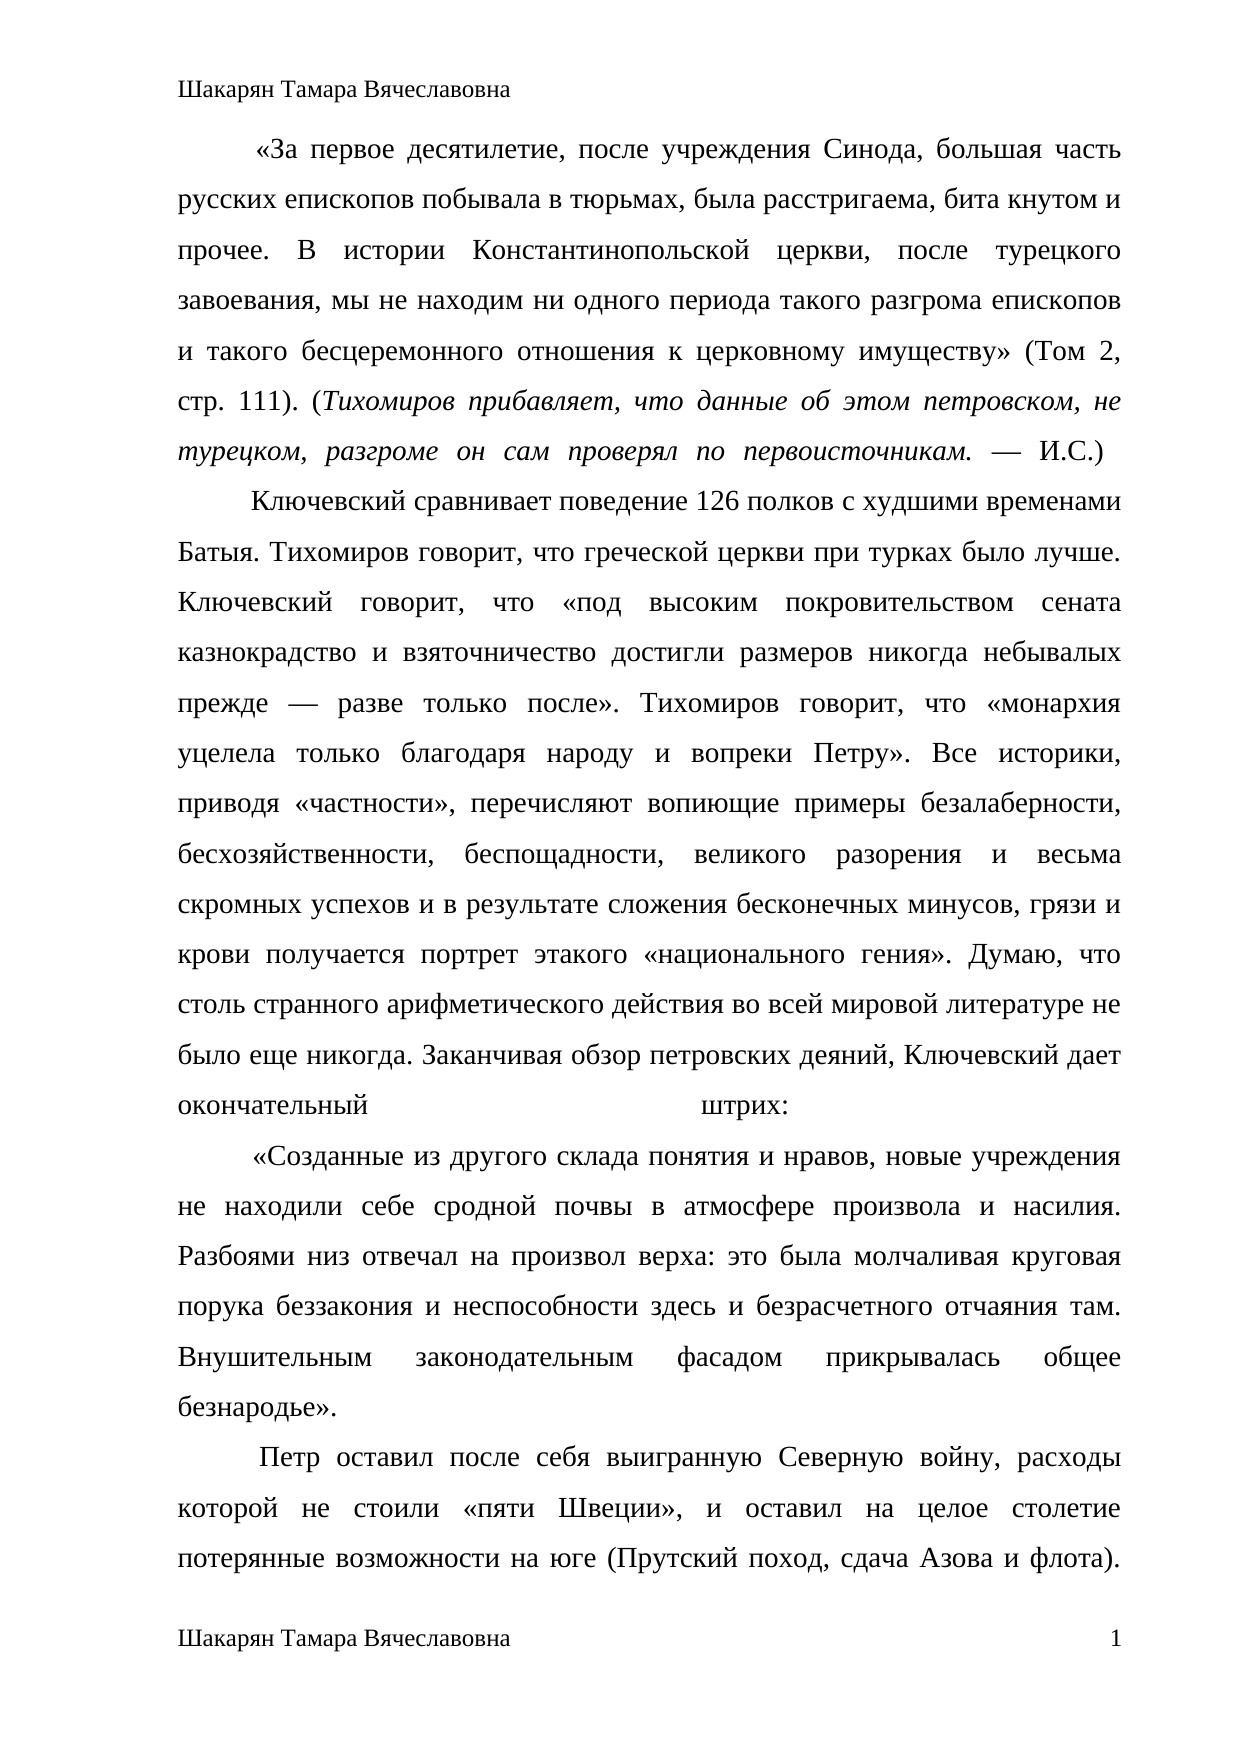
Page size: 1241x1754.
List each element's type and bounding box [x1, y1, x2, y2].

text [177, 131, 1122, 1574]
